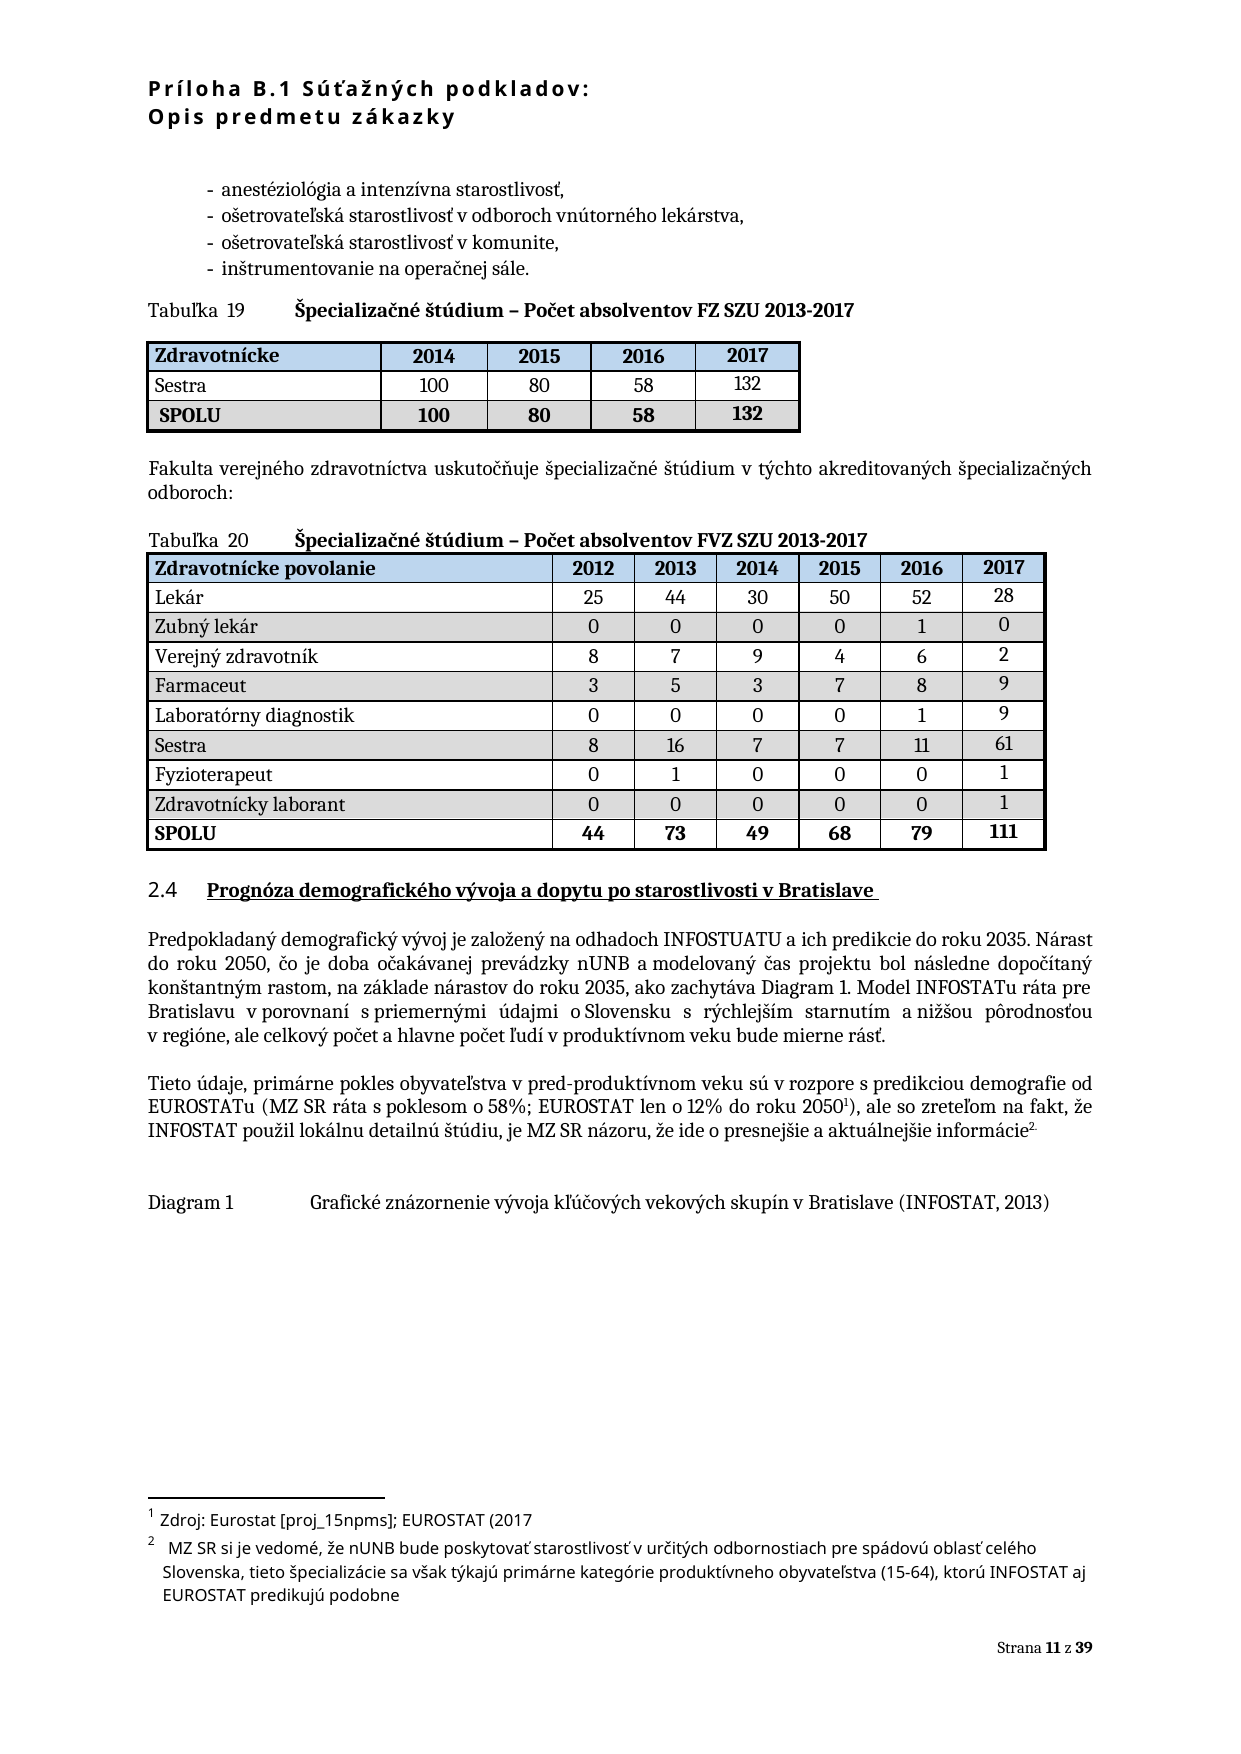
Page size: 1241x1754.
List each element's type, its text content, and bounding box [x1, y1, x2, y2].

list anestéziológia a intenzívna starostlivosť, [148, 177, 1093, 202]
table_cell Zdravotnícky laborant [149, 791, 552, 818]
table_cell 68 [800, 820, 880, 848]
table_cell 16 [635, 731, 716, 759]
table_cell 44 [553, 820, 634, 848]
table_cell 28 [963, 583, 1043, 611]
table_cell 0 [635, 702, 716, 730]
table_cell 58 [592, 401, 695, 429]
table_cell Sestra [149, 731, 552, 759]
table_cell 7 [635, 643, 716, 671]
table_cell Laboratórny diagnostik [149, 702, 552, 730]
table_cell 30 [717, 583, 798, 611]
table_cell 132 [696, 401, 798, 429]
list ošetrovateľská starostlivosť v odboroch vnútorného lekárstva, [148, 203, 1093, 228]
text Tabuľka 19 Špecializačné štúdium – Počet absolventov FZ SZU 2013-2017 [148, 298, 1093, 322]
table_cell 0 [553, 761, 634, 789]
table_cell 1 [963, 791, 1043, 818]
table_cell 0 [963, 613, 1043, 641]
table_cell 0 [553, 791, 634, 818]
table_cell 0 [717, 791, 798, 818]
list ošetrovateľská starostlivosť v komunite, [148, 229, 1093, 254]
table_cell Fyzioterapeut [149, 761, 552, 789]
table_cell 0 [800, 761, 880, 789]
table_cell 11 [881, 731, 962, 759]
table_header Zdravotnícke povolanie [149, 555, 552, 582]
table_cell 52 [881, 583, 962, 611]
table_cell 132 [696, 372, 798, 400]
table_cell 7 [800, 672, 880, 700]
table_cell 8 [553, 731, 634, 759]
table_header 2013 [635, 555, 716, 582]
table_header 2012 [553, 555, 634, 582]
table_cell 58 [592, 372, 695, 400]
table_cell Lekár [149, 583, 552, 611]
table_cell 80 [488, 401, 590, 429]
table_cell 3 [553, 672, 634, 700]
table_cell Sestra [149, 372, 380, 400]
text Diagram 1 Grafické znázornenie vývoja kľúčových vekových skupín v Bratislave (INFOSTAT, 2013) [148, 1191, 1093, 1215]
text Predpokladaný demografický vývoj je založený na odhadoch INFOSTUATU a ich predikcie do roku 2035. Nárast do roku 2050, čo je doba očakávanej prevádzky nUNB a modelovaný čas projektu bol následne dopočítaný konštantným rastom, na základe nárastov do roku 2035, ako zachytáva Diagram 1. Model INFOSTATu ráta pre Bratislavu v porovnaní s priemernými údajmi o Slovensku s rýchlejším starnutím a nižšou pôrodnosťou v regióne, ale celkový počet a hlavne počet ľudí v produktívnom veku bude mierne rásť. [148, 927, 1093, 1047]
table_cell 0 [635, 791, 716, 818]
table_cell SPOLU [149, 820, 552, 848]
table_cell 50 [800, 583, 880, 611]
table_cell 3 [717, 672, 798, 700]
table_cell 0 [881, 791, 962, 818]
table_cell 49 [717, 820, 798, 848]
table_cell 1 [881, 613, 962, 641]
table_cell 8 [881, 672, 962, 700]
text Tabuľka 20 Špecializačné štúdium – Počet absolventov FVZ SZU 2013-2017 [148, 528, 1093, 552]
table_cell 79 [881, 820, 962, 848]
table_cell 0 [717, 761, 798, 789]
table_cell 6 [881, 643, 962, 671]
table_cell 2 [963, 643, 1043, 671]
table_cell 7 [800, 731, 880, 759]
table_cell 44 [635, 583, 716, 611]
table_cell 80 [488, 372, 590, 400]
table_header 2017 [963, 555, 1043, 582]
table_header 2015 [488, 344, 590, 370]
table_cell 61 [963, 731, 1043, 759]
table_cell SPOLU [149, 401, 380, 429]
subtitle Prognóza demografického vývoja a dopytu po starostlivosti v Bratislave [148, 875, 1093, 903]
table_cell 9 [963, 672, 1043, 700]
table_cell 0 [635, 613, 716, 641]
text Tieto údaje, primárne pokles obyvateľstva v pred-produktívnom veku sú v rozpore s predikciou demografie od EUROSTATu (MZ SR ráta s poklesom o 58%; EUROSTAT len o 12% do roku 2050), ale so zreteľom na fakt, že INFOSTAT použil lokálnu detailnú štúdiu, je MZ SR názoru, že ide o presnejšie a aktuálnejšie informácie. [148, 1071, 1093, 1143]
table_cell Verejný zdravotník [149, 643, 552, 671]
table_cell 73 [635, 820, 716, 848]
table_cell 7 [717, 731, 798, 759]
table_cell 0 [553, 702, 634, 730]
table_cell 0 [717, 702, 798, 730]
list inštrumentovanie na operačnej sále. [148, 256, 1093, 280]
table_header Zdravotnícke povolanie [149, 344, 380, 370]
table_cell 0 [800, 702, 880, 730]
table_cell 1 [963, 761, 1043, 789]
table_cell 4 [800, 643, 880, 671]
table_cell 9 [963, 702, 1043, 730]
text Fakulta verejného zdravotníctva uskutočňuje špecializačné štúdium v týchto akreditovaných špecializačných odboroch: [148, 456, 1093, 504]
table_cell 9 [717, 643, 798, 671]
table_header 2017 [696, 344, 798, 370]
table_cell 0 [553, 613, 634, 641]
table_cell 5 [635, 672, 716, 700]
table_cell 0 [800, 613, 880, 641]
table_header 2014 [382, 344, 487, 370]
table_cell 0 [717, 613, 798, 641]
table_cell 1 [881, 702, 962, 730]
table_cell 0 [881, 761, 962, 789]
table_cell 111 [963, 820, 1043, 848]
table_cell 100 [382, 401, 487, 429]
table_header 2014 [717, 555, 798, 582]
table_cell 1 [635, 761, 716, 789]
table_header 2016 [592, 344, 695, 370]
table_cell 8 [553, 643, 634, 671]
table_cell 100 [382, 372, 487, 400]
table_cell Zubný lekár [149, 613, 552, 641]
table_cell 25 [553, 583, 634, 611]
table_cell Farmaceut [149, 672, 552, 700]
table_cell 0 [800, 791, 880, 818]
table_header 2015 [800, 555, 880, 582]
table_header 2016 [881, 555, 962, 582]
